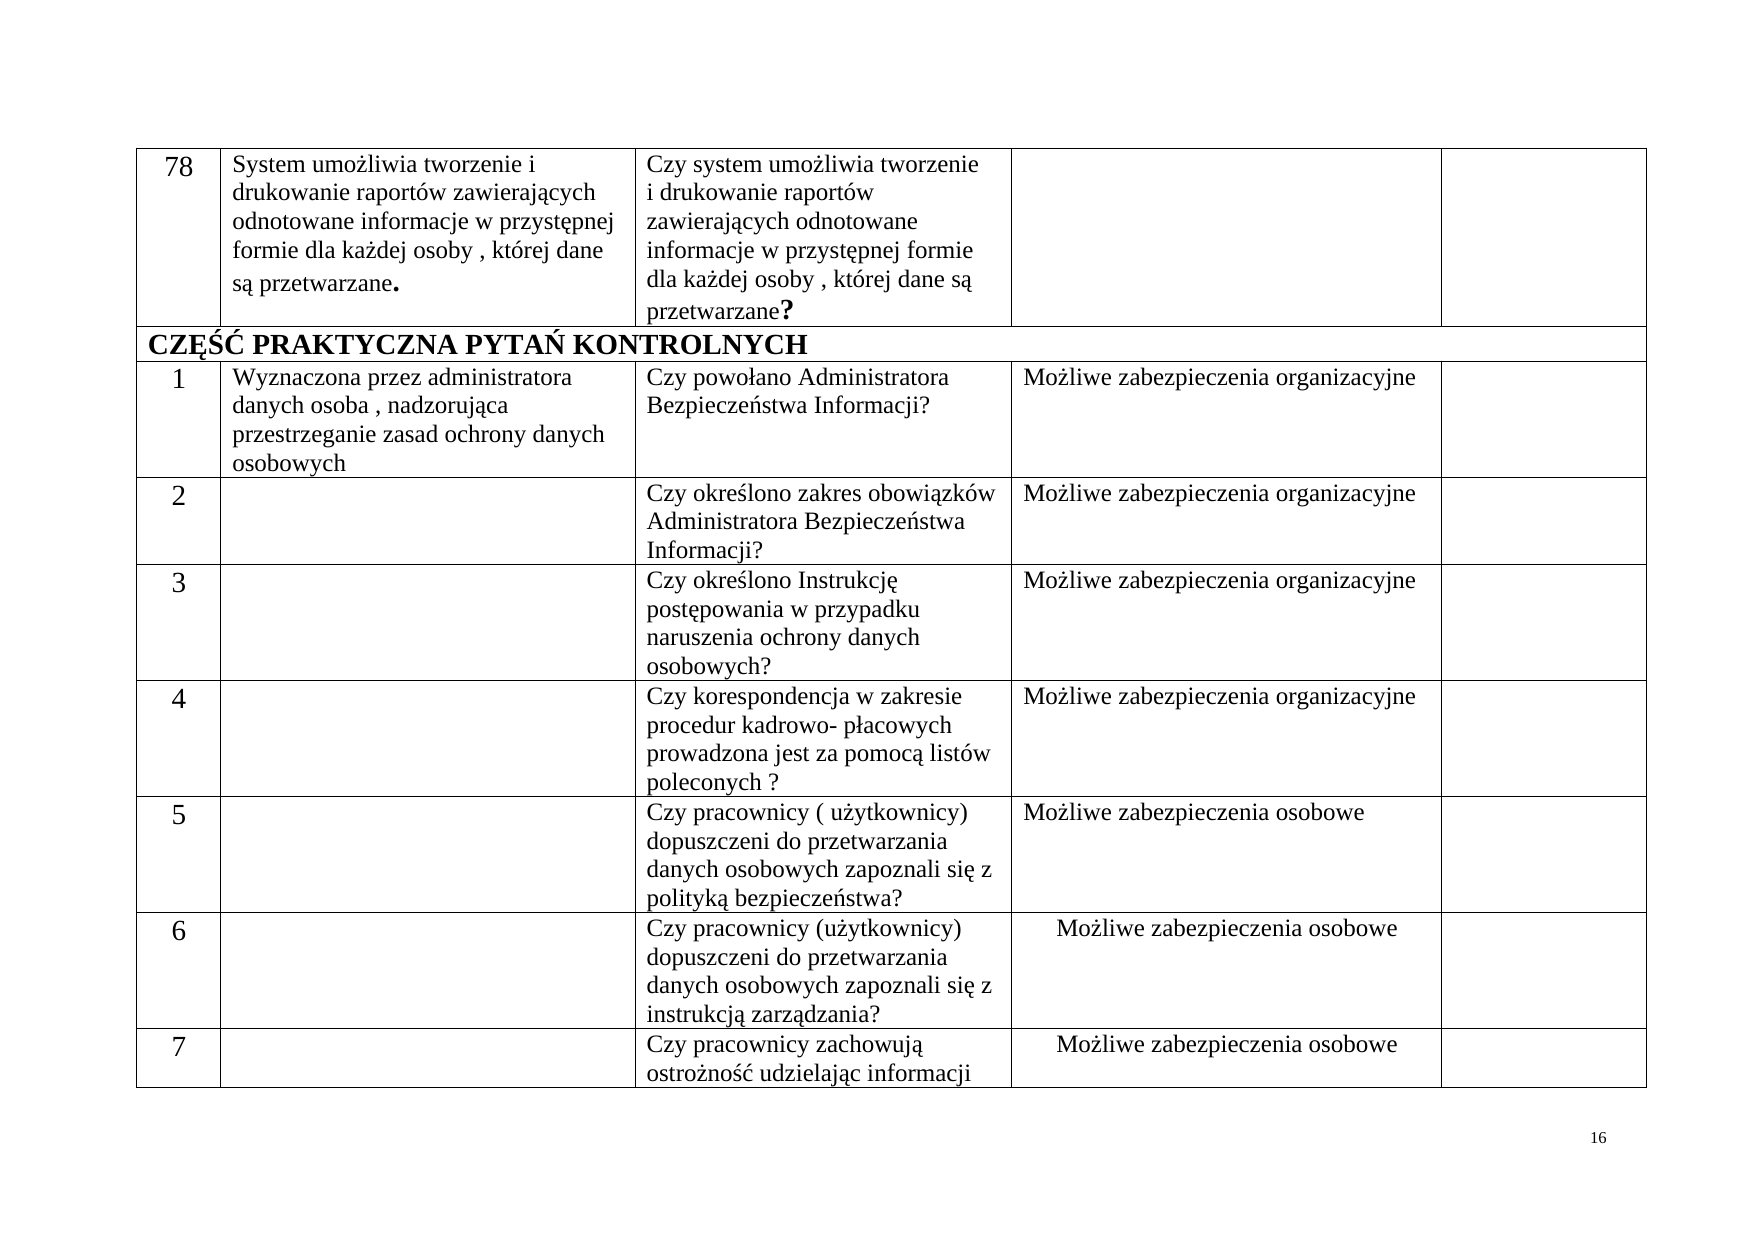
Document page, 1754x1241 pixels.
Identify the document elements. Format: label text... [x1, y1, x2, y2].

table_cell [1442, 362, 1646, 477]
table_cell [636, 1029, 1011, 1087]
table_cell System umożliwia tworzenie i drukowanie raportów zawierających odnotowane informacje w przystępnej formie dla każdej osoby , której dane są przetwarzane. [221, 149, 635, 326]
table_cell 7 [137, 1029, 220, 1087]
table_cell Możliwe zabezpieczenia organizacyjne [1012, 478, 1441, 564]
table_cell [1442, 565, 1646, 680]
table_cell Możliwe zabezpieczenia organizacyjne [1012, 681, 1441, 796]
table_cell [1442, 478, 1646, 564]
table_cell CZĘŚĆ PRAKTYCZNA PYTAŃ KONTROLNYCH [137, 327, 1646, 361]
table_cell Możliwe zabezpieczenia osobowe [1012, 797, 1441, 912]
table_cell [221, 681, 635, 796]
table_cell 4 [137, 681, 220, 796]
table_cell Czy określono zakres obowiązków Administratora Bezpieczeństwa Informacji? [636, 478, 1011, 564]
table_cell [1442, 149, 1646, 326]
table_cell [1442, 913, 1646, 1028]
table_cell [221, 1029, 635, 1087]
table_cell 78 [137, 149, 220, 326]
table_cell 3 [137, 565, 220, 680]
table_cell 1 [137, 362, 220, 477]
table_cell [221, 478, 635, 564]
table_cell Czy pracownicy ( użytkownicy) dopuszczeni do przetwarzania danych osobowych zapoznali się z polityką bezpieczeństwa? [636, 797, 1011, 912]
table_cell 2 [137, 478, 220, 564]
table_cell Czy korespondencja w zakresie procedur kadrowo- płacowych prowadzona jest za pomocą listów poleconych ? [636, 681, 1011, 796]
table_cell [1012, 149, 1441, 326]
table_cell Czy powołano Administratora Bezpieczeństwa Informacji? [636, 362, 1011, 477]
table_cell [221, 565, 635, 680]
table_cell Wyznaczona przez administratora danych osoba , nadzorująca przestrzeganie zasad ochrony danych osobowych [221, 362, 635, 477]
table_cell Możliwe zabezpieczenia osobowe [1012, 913, 1441, 1028]
table_cell Możliwe zabezpieczenia organizacyjne [1012, 362, 1441, 477]
table_cell Czy system umożliwia tworzenie i drukowanie raportów zawierających odnotowane informacje w przystępnej formie dla każdej osoby , której dane są przetwarzane? [636, 149, 1011, 326]
table_cell [221, 913, 635, 1028]
table_cell [1442, 1029, 1646, 1087]
table_cell 5 [137, 797, 220, 912]
table_cell Możliwe zabezpieczenia organizacyjne [1012, 565, 1441, 680]
table_cell 6 [137, 913, 220, 1028]
table_cell [1442, 681, 1646, 796]
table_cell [1012, 1029, 1441, 1087]
table_cell [1442, 797, 1646, 912]
table_cell Czy pracownicy (użytkownicy) dopuszczeni do przetwarzania danych osobowych zapoznali się z instrukcją zarządzania? [636, 913, 1011, 1028]
table_cell [221, 797, 635, 912]
table_cell Czy określono Instrukcję postępowania w przypadku naruszenia ochrony danych osobowych? [636, 565, 1011, 680]
